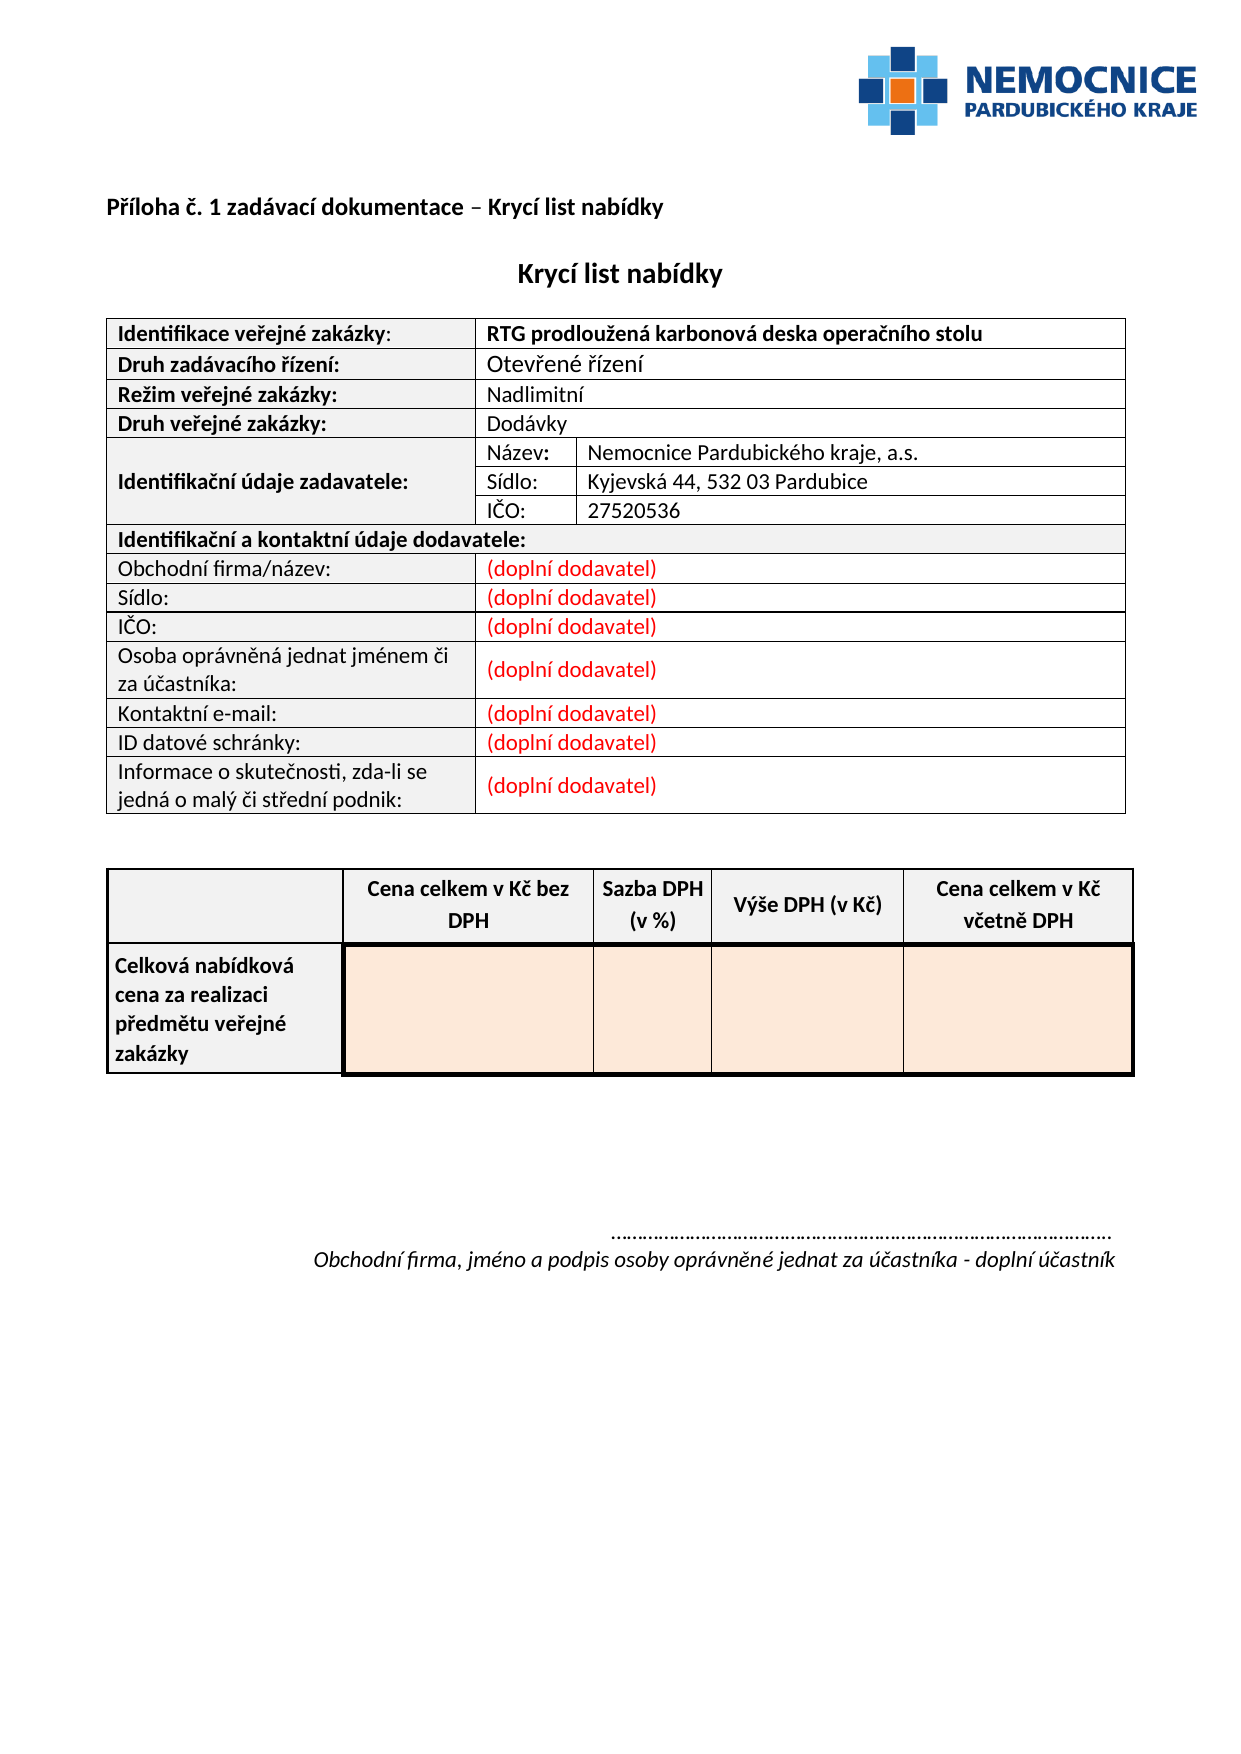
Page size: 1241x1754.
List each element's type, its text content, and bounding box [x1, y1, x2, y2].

table_cell [594, 947, 711, 1072]
table_cell Osoba oprávněná jednat jménem či za účastníka: [107, 642, 475, 698]
table_cell Kontaktní e-mail: [107, 699, 475, 727]
table_cell Druh zadávacího řízení: [107, 349, 475, 379]
table_cell [904, 947, 1131, 1072]
text Obchodní firma, jméno a podpis osoby oprávněné jednat za účastníka - doplní účastník [106, 1245, 1134, 1273]
table_cell (doplní dodavatel) [476, 642, 1125, 698]
table_header [109, 870, 342, 942]
table_cell ID datové schránky: [107, 728, 475, 756]
table_cell [346, 947, 593, 1072]
table_header Sazba DPH (v %) [594, 870, 711, 942]
table_cell Nadlimitní [476, 380, 1125, 408]
table_cell Kyjevská 44, 532 03 Pardubice [577, 467, 1125, 495]
picture [857, 45, 1197, 136]
table_header RTG prodloužená karbonová deska operačního stolu [476, 319, 1125, 347]
table_cell IČO: [476, 496, 576, 524]
table_cell Režim veřejné zakázky: [107, 380, 475, 408]
table_cell (doplní dodavatel) [476, 584, 1125, 611]
table_cell Sídlo: [107, 584, 475, 611]
text Příloha č. 1 zadávací dokumentace – Krycí list nabídky [106, 191, 1134, 222]
table_cell Druh veřejné zakázky: [107, 409, 475, 437]
table_header Identifikace veřejné zakázky: [107, 319, 475, 347]
text Krycí list nabídky [106, 255, 1134, 290]
table_cell IČO: [107, 613, 475, 641]
table_cell (doplní dodavatel) [476, 699, 1125, 727]
table_cell (doplní dodavatel) [476, 757, 1125, 813]
text ………………………………………………………………………………….. [106, 1217, 1134, 1245]
table_header Cena celkem v Kč včetně DPH [904, 870, 1132, 942]
table_cell (doplní dodavatel) [476, 554, 1125, 582]
table_cell Sídlo: [476, 467, 576, 495]
table_header Cena celkem v Kč bez DPH [344, 870, 593, 942]
table_cell Nemocnice Pardubického kraje, a.s. [577, 438, 1125, 466]
table_cell Informace o skutečnosti, zda-li se jedná o malý či střední podnik: [107, 757, 475, 813]
table_cell (doplní dodavatel) [476, 613, 1125, 641]
table_cell Celková nabídková cena za realizaci předmětu veřejné zakázky [109, 944, 341, 1072]
table_cell (doplní dodavatel) [476, 728, 1125, 756]
table_cell [712, 947, 903, 1072]
table_cell Název: [476, 438, 576, 466]
table_header Výše DPH (v Kč) [712, 870, 903, 942]
table_cell Identifikační a kontaktní údaje dodavatele: [107, 525, 1125, 553]
table_cell Obchodní firma/název: [107, 554, 475, 582]
table_cell Dodávky [476, 409, 1125, 437]
table_cell Identifikační údaje zadavatele: [107, 438, 475, 524]
table_cell 27520536 [577, 496, 1125, 524]
table_cell Otevřené řízení [476, 349, 1125, 379]
